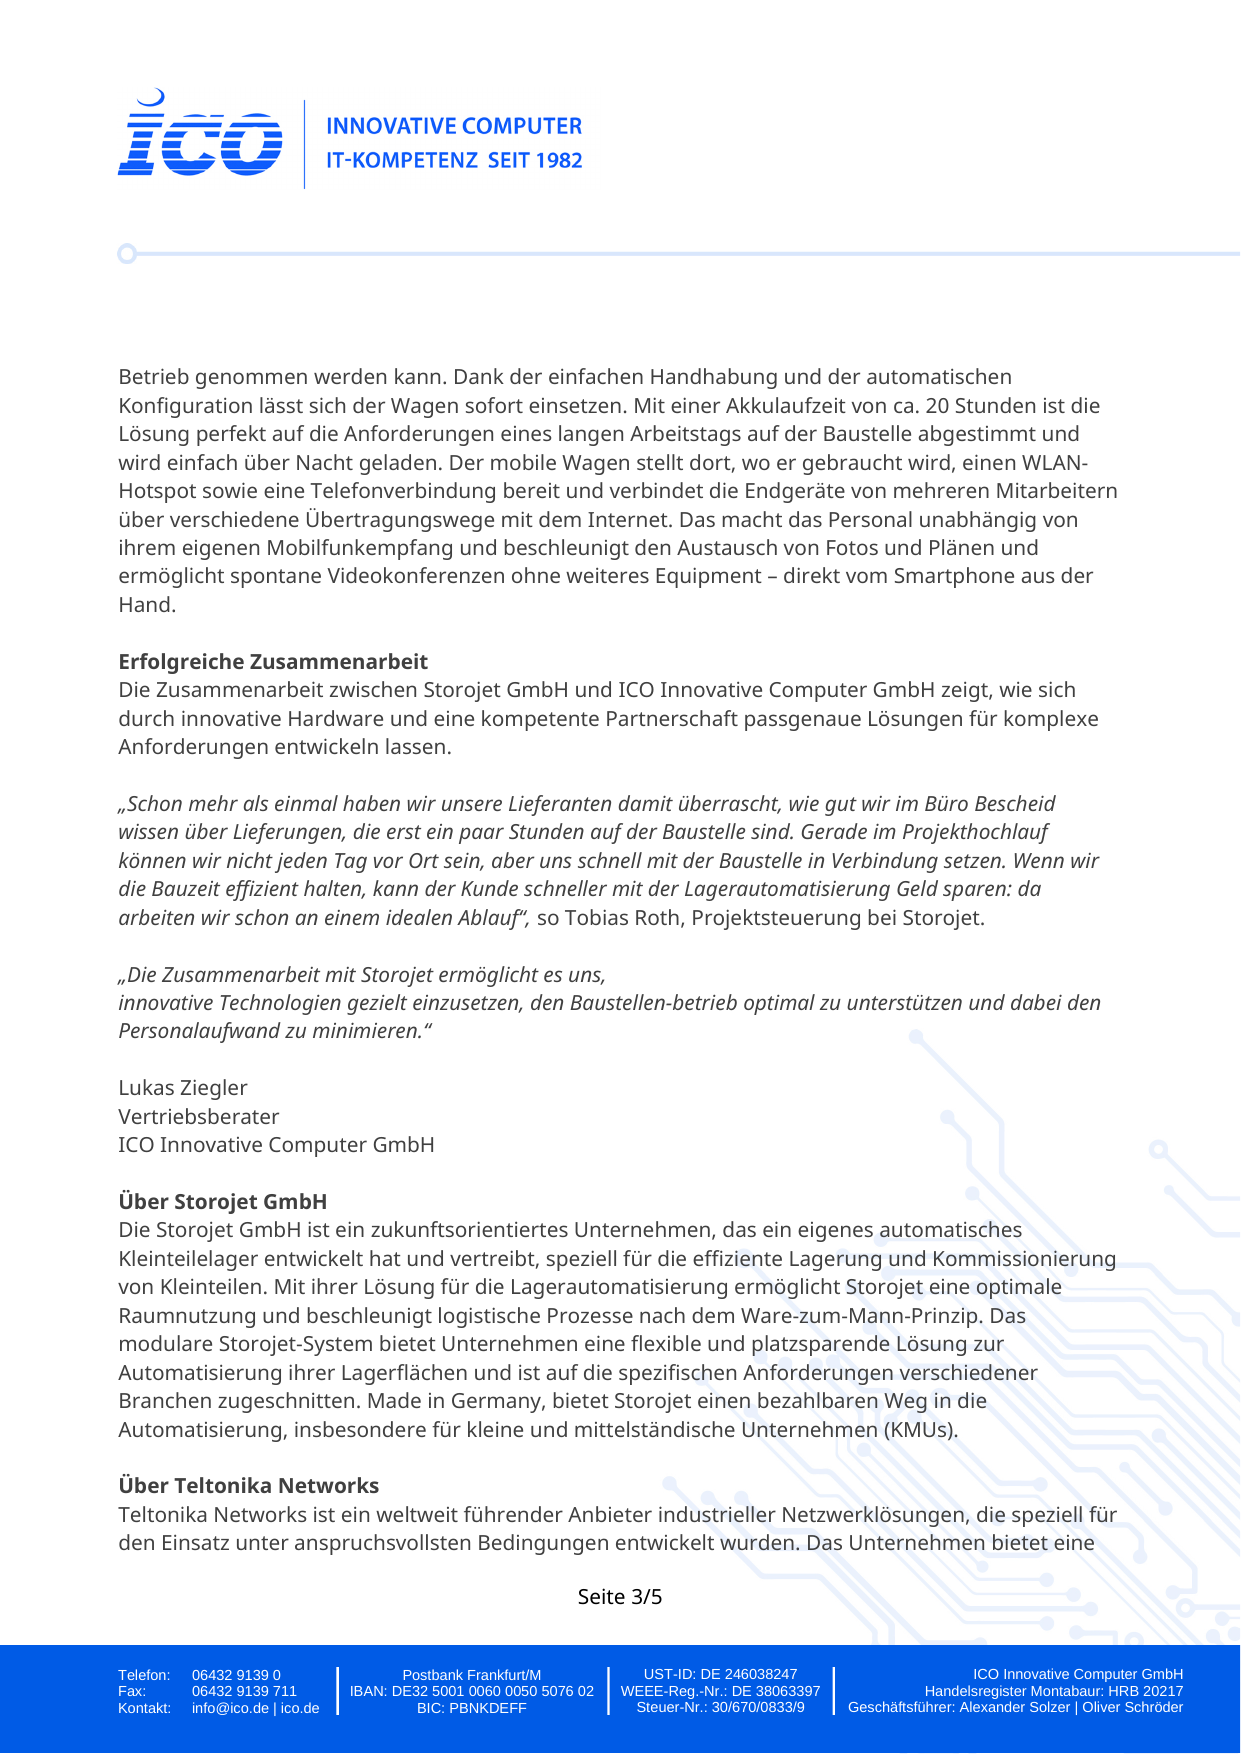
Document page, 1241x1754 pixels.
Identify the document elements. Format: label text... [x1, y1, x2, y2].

text Erfolgreiche Zusammenarbeit [118, 647, 1122, 675]
text „Die Zusammenarbeit mit Storojet ermöglicht es uns, [118, 960, 1122, 988]
picture [117, 87, 601, 190]
text Über Storojet GmbH [118, 1187, 1122, 1216]
text Die Storojet GmbH ist ein zukunftsorientiertes Unternehmen, das ein eigenes automatisches Kleinteilelager entwickelt hat und vertreibt, speziell für die effiziente Lagerung und Kommissionierung von Kleinteilen. Mit ihrer Lösung für die Lagerautomatisierung ermöglicht Storojet eine optimale Raumnutzung und beschleunigt logistische Prozesse nach dem Ware-zum-Mann-Prinzip. Das modulare Storojet-System bietet Unternehmen eine flexible und platzsparende Lösung zur Automatisierung ihrer Lagerflächen und ist auf die spezifischen Anforderungen verschiedener Branchen zugeschnitten. Made in Germany, bietet Storojet einen bezahlbaren Weg in die Automatisierung, insbesondere für kleine und mittelständische Unternehmen (KMUs). [118, 1216, 1122, 1443]
picture [111, 243, 1241, 264]
picture [0, 1028, 1241, 1754]
text Vertriebsberater [118, 1102, 1122, 1130]
text Lukas Ziegler [118, 1073, 1122, 1102]
text Über Teltonika Networks [118, 1472, 1122, 1500]
text ICO Innovative Computer GmbH [118, 1130, 1122, 1159]
text Die Zusammenarbeit zwischen Storojet GmbH und ICO Innovative Computer GmbH zeigt, wie sich durch innovative Hardware und eine kompetente Partnerschaft passgenaue Lösungen für komplexe Anforderungen entwickeln lassen. [118, 675, 1122, 761]
text „Schon mehr als einmal haben wir unsere Lieferanten damit überrascht, wie gut wir im Büro Bescheid wissen über Lieferungen, die erst ein paar Stunden auf der Baustelle sind. Gerade im Projekthochlauf können wir nicht jeden Tag vor Ort sein, aber uns schnell mit der Baustelle in Verbindung setzen. Wenn wir die Bauzeit effizient halten, kann der Kunde schneller mit der Lagerautomatisierung Geld sparen: da arbeiten wir schon an einem idealen Ablauf“, so Tobias Roth, Projektsteuerung bei Storojet. [118, 789, 1122, 931]
text innovative Technologien gezielt einzusetzen, den Baustellen-betrieb optimal zu unterstützen und dabei den Personalaufwand zu minimieren.“ [118, 988, 1122, 1045]
